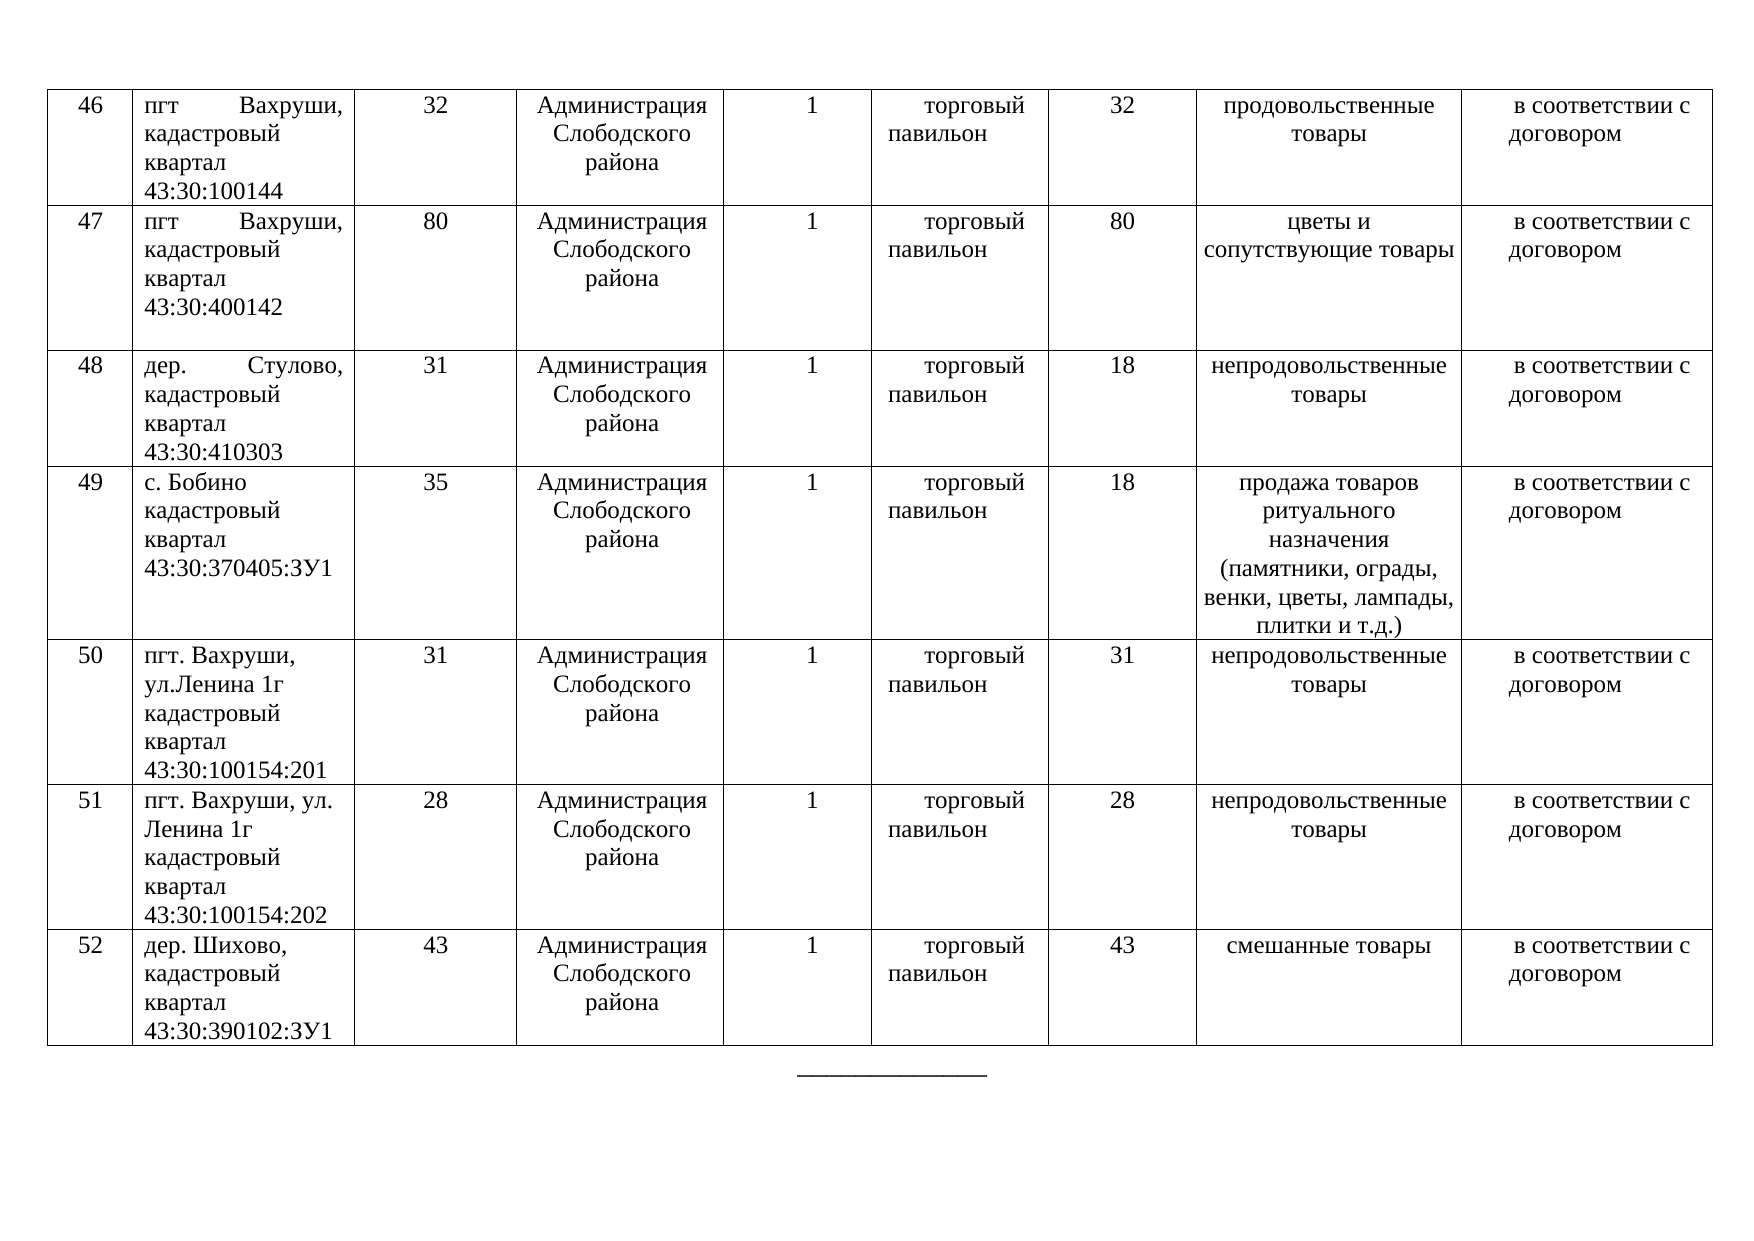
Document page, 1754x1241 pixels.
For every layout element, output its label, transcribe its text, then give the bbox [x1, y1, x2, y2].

table_cell 1 [724, 90, 871, 205]
table_cell торговый павильон [872, 785, 1048, 929]
table_cell 35 [355, 467, 516, 639]
table_cell непродовольственные товары [1197, 785, 1461, 929]
table_cell Администрация Слободского района [517, 351, 723, 466]
table_cell торговый павильон [872, 351, 1048, 466]
table_cell в соответствии с договором [1462, 467, 1712, 639]
table_cell 52 [48, 930, 132, 1045]
table_cell Администрация Слободского района [517, 930, 723, 1045]
table_cell 80 [1049, 206, 1196, 349]
table_cell торговый павильон [872, 467, 1048, 639]
table_cell непродовольственные товары [1197, 351, 1461, 466]
table_cell 46 [48, 90, 132, 205]
table_cell смешанные товары [1197, 930, 1461, 1045]
table_cell 18 [1049, 351, 1196, 466]
table_cell непродовольственные товары [1197, 640, 1461, 784]
table_cell дер. Стулово, кадастровый квартал 43:30:410303 [133, 351, 354, 466]
table_cell 32 [355, 90, 516, 205]
table_cell 43 [355, 930, 516, 1045]
table_cell 1 [724, 785, 871, 929]
table_cell 31 [355, 640, 516, 784]
table_cell 31 [355, 351, 516, 466]
table_cell Администрация Слободского района [517, 206, 723, 349]
table_cell с. Бобино кадастровый квартал 43:30:370405:ЗУ1 [133, 467, 354, 639]
table_cell в соответствии с договором [1462, 206, 1712, 349]
table_cell в соответствии с договором [1462, 351, 1712, 466]
table_cell Администрация Слободского района [517, 640, 723, 784]
table_cell 43 [1049, 930, 1196, 1045]
table_cell 1 [724, 930, 871, 1045]
table_cell пгт. Вахруши, ул. Ленина 1г кадастровый квартал 43:30:100154:202 [133, 785, 354, 929]
table_cell 1 [724, 206, 871, 349]
table_cell торговый павильон [872, 206, 1048, 349]
table_cell 32 [1049, 90, 1196, 205]
table_cell 49 [48, 467, 132, 639]
table_cell продовольственные товары [1197, 90, 1461, 205]
table_cell в соответствии с договором [1462, 930, 1712, 1045]
table_cell торговый павильон [872, 930, 1048, 1045]
table_cell торговый павильон [872, 90, 1048, 205]
table_cell 18 [1049, 467, 1196, 639]
table_cell в соответствии с договором [1462, 640, 1712, 784]
text _____________ [15, 1046, 1695, 1079]
table_cell 48 [48, 351, 132, 466]
table_cell 1 [724, 640, 871, 784]
table_cell пгт Вахруши, кадастровый квартал 43:30:400142 [133, 206, 354, 349]
table_cell цветы и сопутствующие товары [1197, 206, 1461, 349]
table_cell Администрация Слободского района [517, 785, 723, 929]
table_cell пгт Вахруши, кадастровый квартал 43:30:100144 [133, 90, 354, 205]
table_cell торговый павильон [872, 640, 1048, 784]
table_cell 50 [48, 640, 132, 784]
table_cell 47 [48, 206, 132, 349]
table_cell 31 [1049, 640, 1196, 784]
table_cell 51 [48, 785, 132, 929]
table_cell продажа товаров ритуального назначения (памятники, ограды, венки, цветы, лампады, плитки и т.д.) [1197, 467, 1461, 639]
table_cell 80 [355, 206, 516, 349]
table_cell дер. Шихово, кадастровый квартал 43:30:390102:ЗУ1 [133, 930, 354, 1045]
table_cell Администрация Слободского района [517, 467, 723, 639]
table_cell пгт. Вахруши, ул.Ленина 1г кадастровый квартал 43:30:100154:201 [133, 640, 354, 784]
table_cell 28 [355, 785, 516, 929]
table_cell 1 [724, 467, 871, 639]
table_cell 1 [724, 351, 871, 466]
table_cell 28 [1049, 785, 1196, 929]
table_cell в соответствии с договором [1462, 785, 1712, 929]
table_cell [1462, 90, 1712, 205]
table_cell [517, 90, 723, 205]
